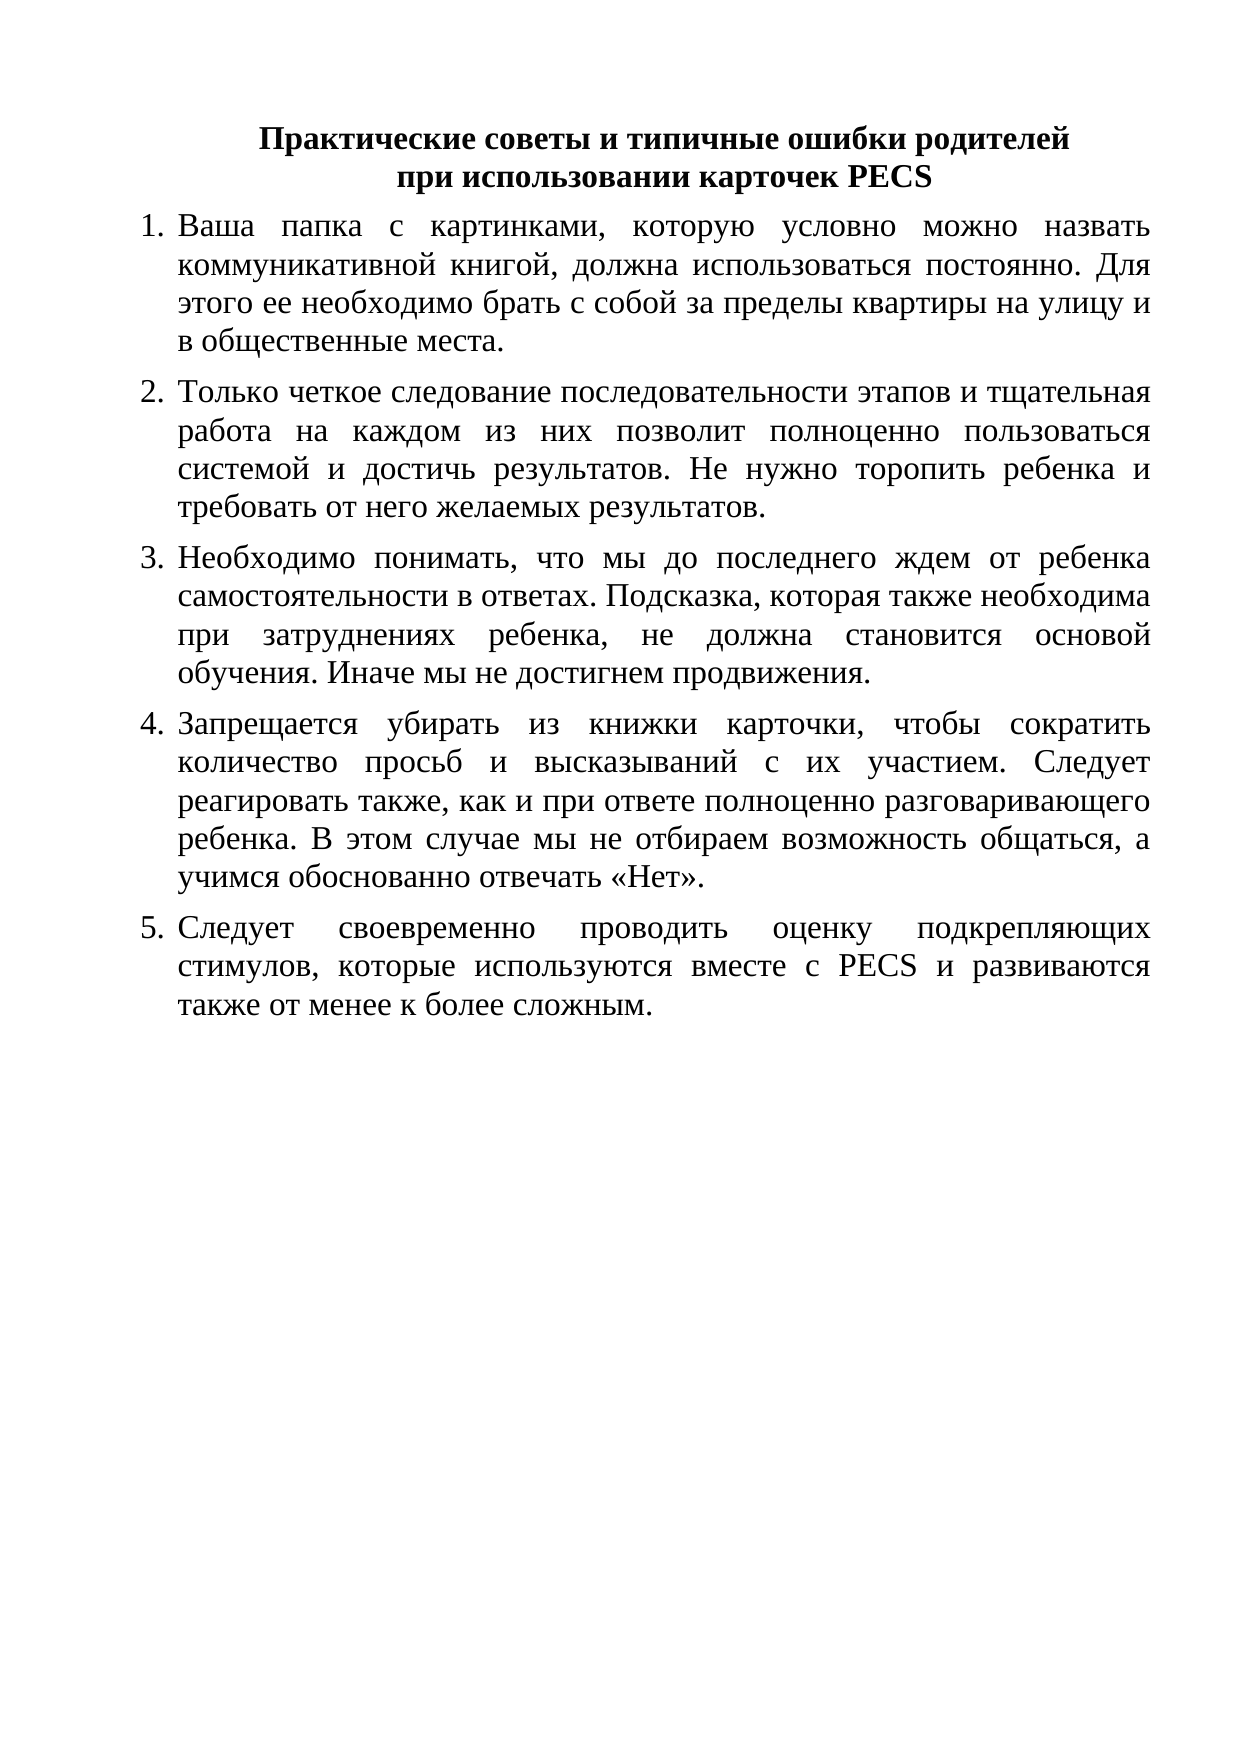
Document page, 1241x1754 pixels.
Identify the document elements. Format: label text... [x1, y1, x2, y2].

list Ваша папка с картинками, которую условно можно назвать коммуникативной книгой, должна использоваться постоянно. Для этого ее необходимо брать с собой за пределы квартиры на улицу и в общественные места. [140, 206, 1152, 359]
list Необходимо понимать, что мы до последнего ждем от ребенка самостоятельности в ответах. Подсказка, которая также необходима при затруднениях ребенка, не должна становится основой обучения. Иначе мы не достигнем продвижения. [140, 537, 1152, 691]
list Запрещается убирать из книжки карточки, чтобы сократить количество просьб и высказываний с их участием. Следует реагировать также, как и при ответе полноценно разговаривающего ребенка. В этом случае мы не отбираем возможность общаться, а учимся обоснованно отвечать «Нет». [140, 703, 1152, 895]
list Только четкое следование последовательности этапов и тщательная работа на каждом из них позволит полноценно пользоваться системой и достичь результатов. Не нужно торопить ребенка и требовать от него желаемых результатов. [140, 372, 1152, 525]
text Практические советы и типичные ошибки родителей [177, 118, 1152, 156]
list Следует своевременно проводить оценку подкрепляющих стимулов, которые используются вместе с PECS и развиваются также от менее к более сложным. [140, 907, 1152, 1022]
text при использовании карточек PECS [177, 156, 1152, 195]
